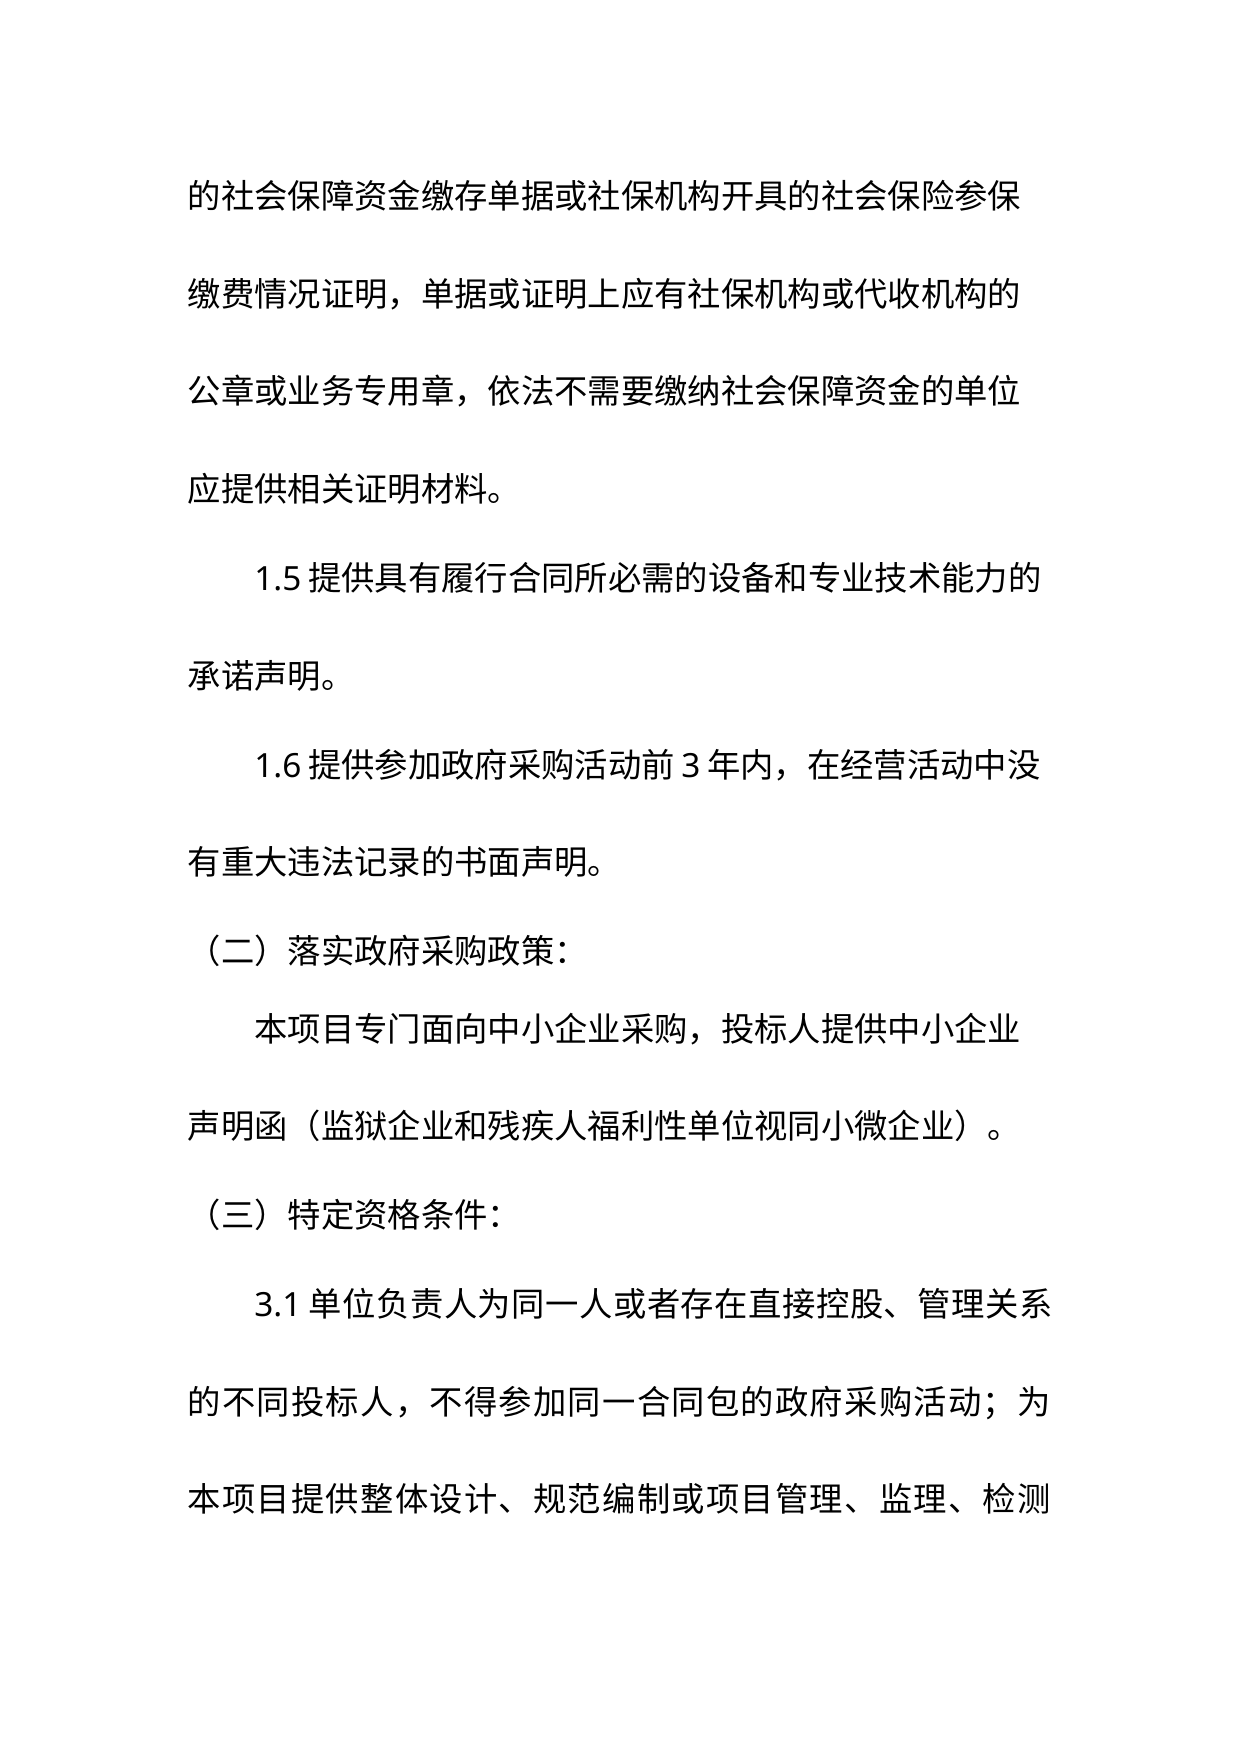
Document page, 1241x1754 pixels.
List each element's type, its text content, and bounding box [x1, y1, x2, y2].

text （三）特定资格条件： [187, 1181, 1053, 1246]
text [187, 162, 1053, 519]
list 落实政府采购政策： [187, 917, 1053, 982]
text 1.6提供参加政府采购活动前3年内，在经营活动中没有重大违法记录的书面声明。 [187, 730, 1053, 893]
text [187, 1270, 1053, 1530]
text 1.5提供具有履行合同所必需的设备和专业技术能力的承诺声明。 [187, 543, 1053, 706]
text 本项目专门面向中小企业采购，投标人提供中小企业声明函（监狱企业和残疾人福利性单位视同小微企业）。 [187, 994, 1053, 1157]
